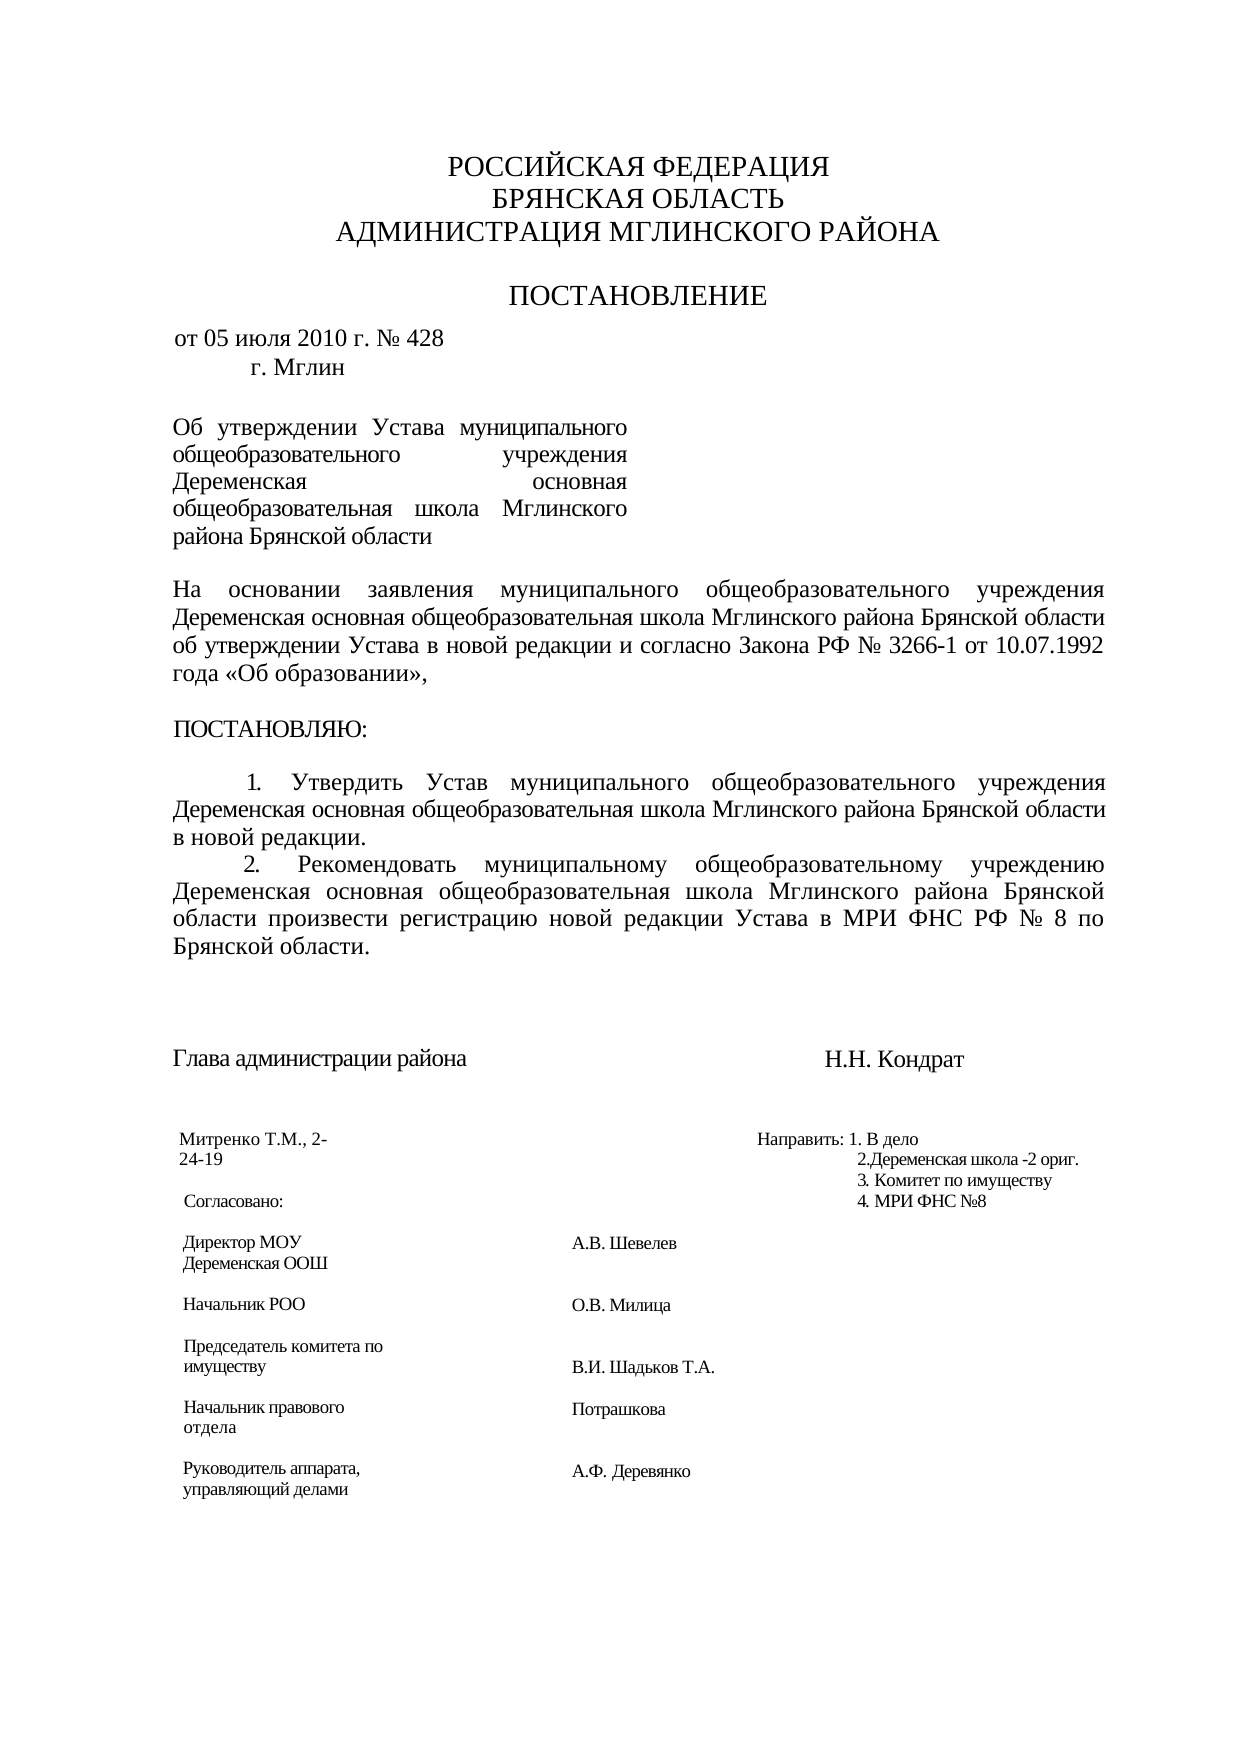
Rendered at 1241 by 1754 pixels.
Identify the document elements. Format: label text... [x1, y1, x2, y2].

text от 05 июля 2010 г. № 428 [174, 323, 1106, 352]
text В.И. Шадьков Т.А. Потрашкова [572, 1341, 717, 1424]
text РОССИЙСКАЯ ФЕДЕРАЦИЯ [172, 150, 1105, 183]
text Митренко Т.М., 2-24-19 [179, 1129, 349, 1169]
text Председатель комитета по имуществу [183, 1336, 414, 1377]
text 2.Деременская школа -2 ориг. [857, 1149, 1106, 1170]
text АДМИНИСТРАЦИЯ МГЛИНСКОГО РАЙОНА [172, 215, 1103, 248]
text г. Мглин [250, 352, 1106, 381]
text Руководитель аппарата, управляющий делами [183, 1457, 386, 1499]
text 1. Утвердить Устав муниципального общеобразовательного учреждения Деременская основная общеобразовательная школа Мглинского района Брянской области в новой редакции. [173, 768, 1106, 850]
text А.В. Шевелев [572, 1232, 717, 1254]
text 2. Рекомендовать муниципальному общеобразовательному учреждению Деременская основная общеобразовательная школа Мглинского района Брянской области произвести регистрацию новой редакции Устава в МРИ ФНС РФ № 8 по Брянской области. [173, 850, 1105, 959]
text Начальник правового отдела [183, 1398, 386, 1438]
text ПОСТАНОВЛЕНИЕ [172, 278, 1104, 312]
text Направить: 1. В дело [757, 1129, 1106, 1149]
text А.Ф. Деревянко [572, 1460, 717, 1482]
text О.В. Милица [572, 1294, 717, 1316]
list Комитет по имуществу [857, 1170, 1106, 1191]
text Н.Н. Кондрат [824, 1044, 1106, 1073]
text Директор МОУ Деременская ООШ [183, 1232, 386, 1273]
text Согласовано: [184, 1190, 495, 1212]
text ПОСТАНОВЛЯЮ: [173, 714, 1106, 743]
text Об утверждении Устава муниципального общеобразовательного учреждения Деременская основная общеобразовательная школа Мглинского района Брянской области [172, 413, 627, 549]
text На основании заявления муниципального общеобразовательного учреждения Деременская основная общеобразовательная школа Мглинского района Брянской области об утверждении Устава в новой редакции и согласно Закона РФ № 3266-1 от 10.07.1992 года «Об образовании», [172, 575, 1105, 687]
text БРЯНСКАЯ ОБЛАСТЬ [172, 183, 1104, 215]
text Глава администрации района [172, 1043, 495, 1072]
text Начальник РОО [183, 1293, 495, 1314]
list МРИ ФНС №8 [857, 1191, 1106, 1211]
